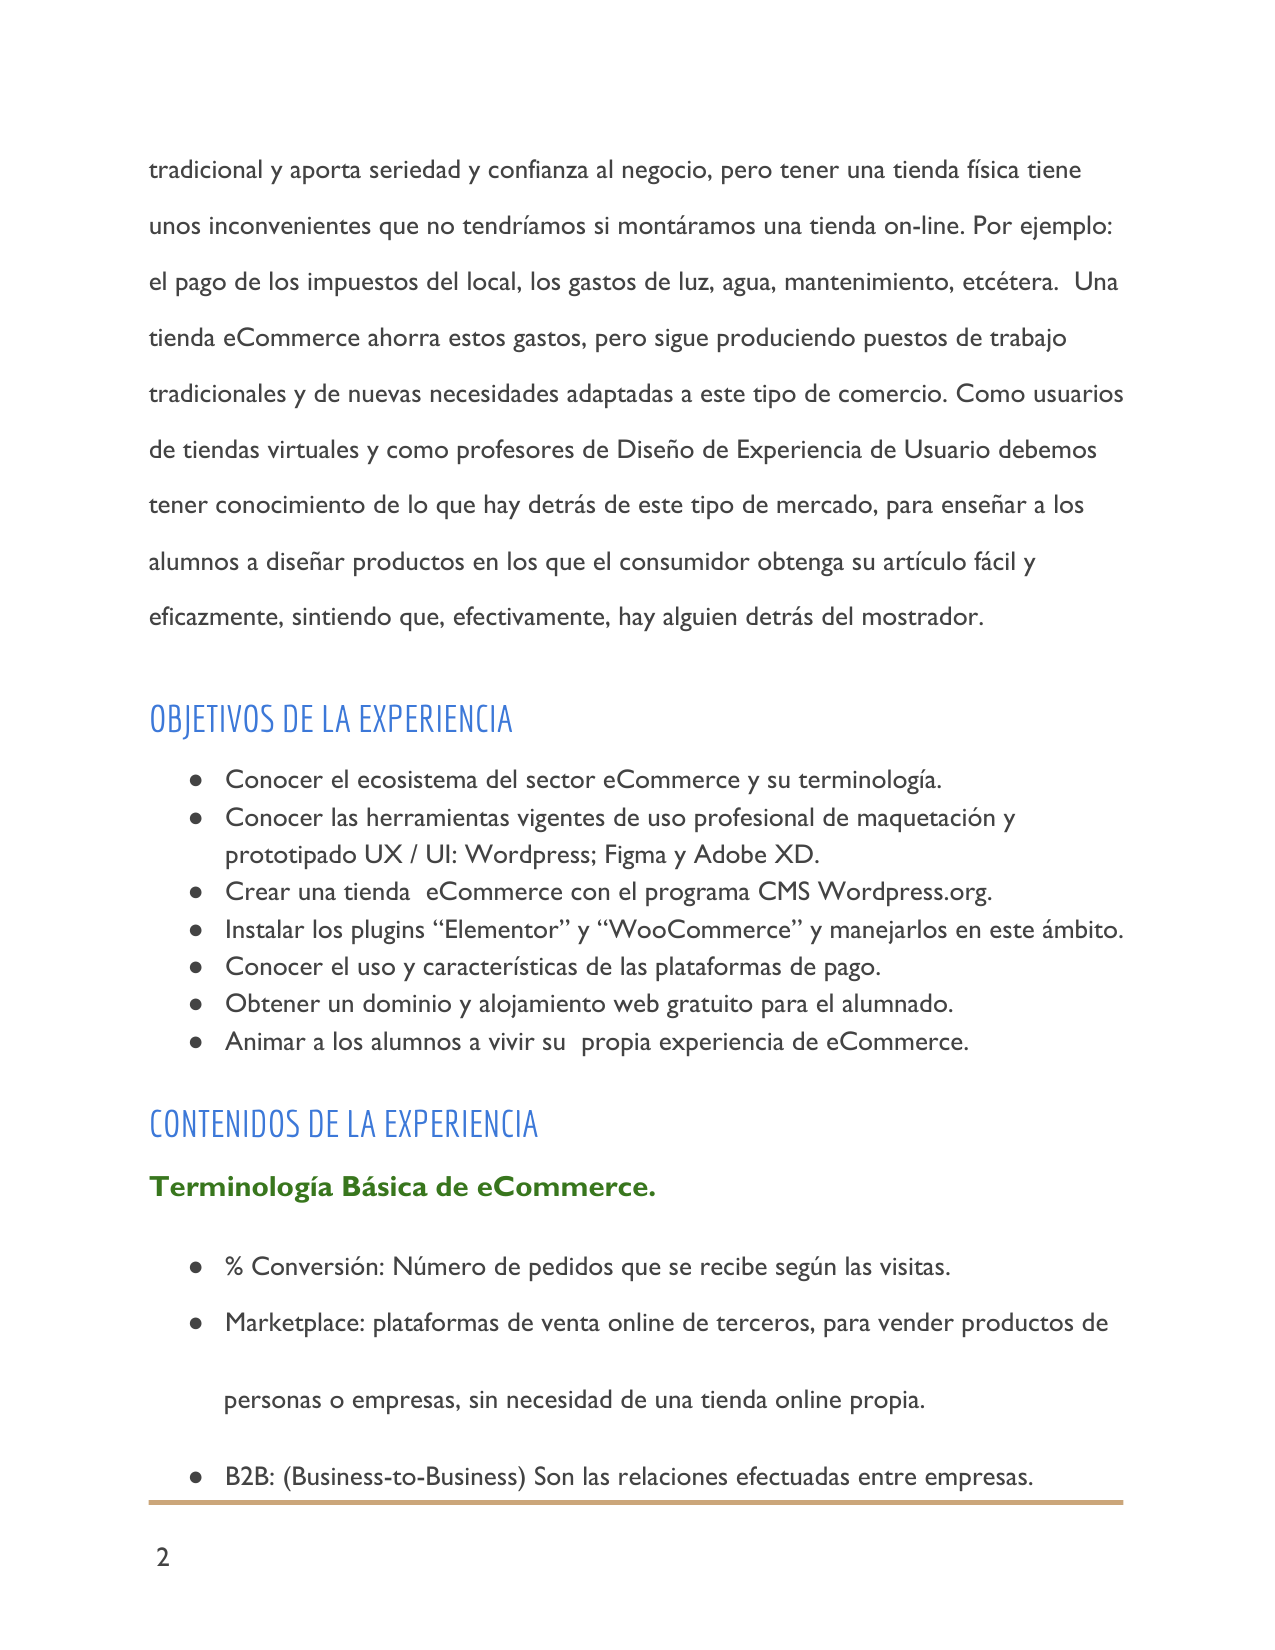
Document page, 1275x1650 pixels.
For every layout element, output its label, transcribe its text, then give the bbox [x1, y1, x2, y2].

list Instalar los plugins “Elementor” y “WooCommerce” y manejarlos en este ámbito. [187, 910, 1125, 947]
list % Conversión: Número de pedidos que se recibe según las visitas. [187, 1247, 1125, 1284]
list Conocer el uso y características de las plataformas de pago. [187, 947, 1125, 984]
list B2B: (Business-to-Business) Son las relaciones efectuadas entre empresas. [187, 1457, 1125, 1494]
list Obtener un dominio y alojamiento web gratuito para el alumnado. [187, 984, 1125, 1022]
text personas o empresas, sin necesidad de una tienda online propia. [148, 1380, 1125, 1417]
list Marketplace: plataformas de venta online de terceros, para vender productos de [187, 1303, 1125, 1340]
list Animar a los alumnos a vivir su propia experiencia de eCommerce. [187, 1022, 1125, 1059]
list Conocer las herramientas vigentes de uso profesional de maquetación y prototipado UX / UI: Wordpress; Figma y Adobe XD. [187, 798, 1125, 872]
subtitle OBJETIVOS DE LA EXPERIENCIA [148, 697, 1125, 740]
list Crear una tienda eCommerce con el programa CMS Wordpress.org. [187, 872, 1125, 910]
subtitle CONTENIDOS DE LA EXPERIENCIA [148, 1102, 1125, 1145]
list Conocer el ecosistema del sector eCommerce y su terminología. [187, 761, 1125, 798]
picture [148, 1500, 1124, 1505]
subtitle Terminología Básica de eCommerce. [148, 1166, 1125, 1206]
